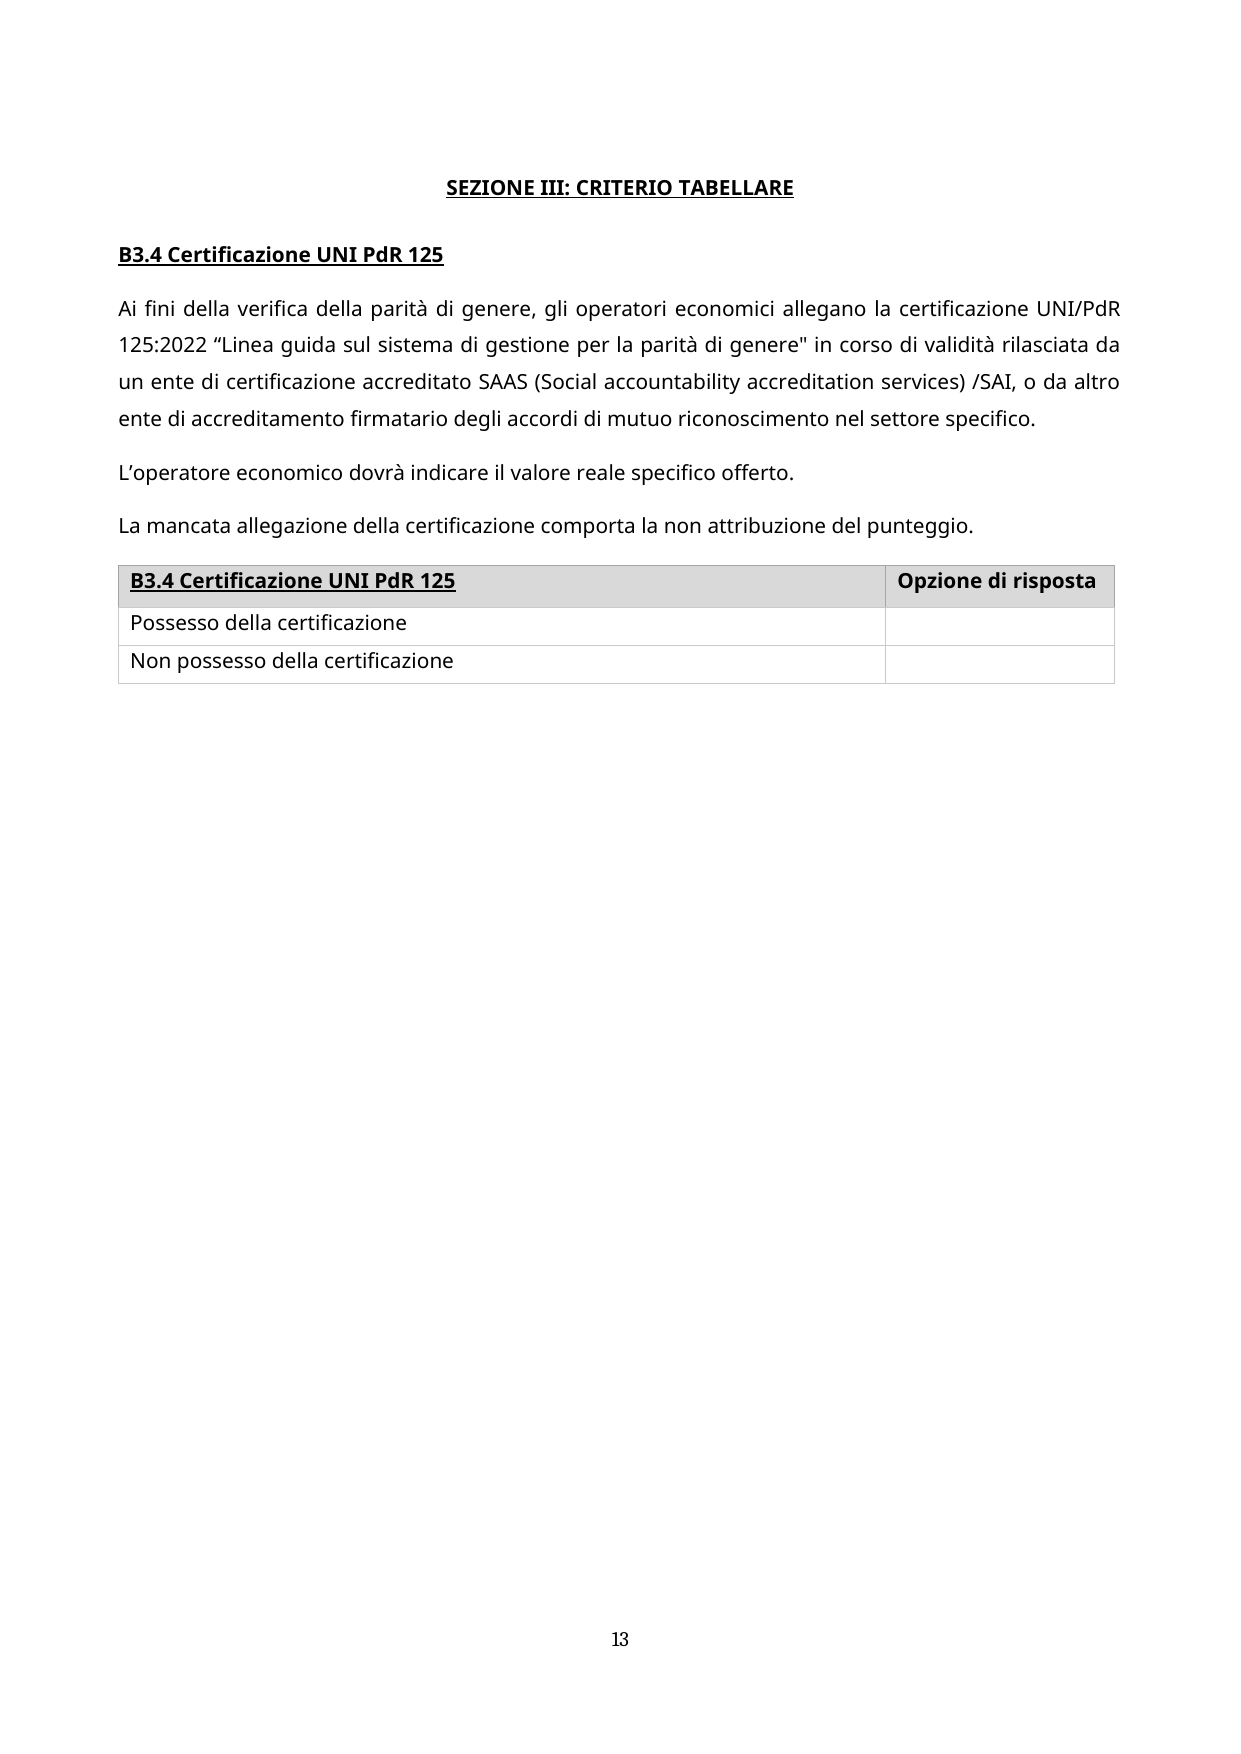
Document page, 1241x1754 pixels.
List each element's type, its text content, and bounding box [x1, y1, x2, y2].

table_cell Non possesso della certificazione [119, 646, 885, 683]
subtitle SEZIONE III: CRITERIO TABELLARE [118, 173, 1122, 201]
text L’operatore economico dovrà indicare il valore reale specifico offerto. [118, 458, 1122, 486]
text B3.4 Certificazione UNI PdR 125 [118, 240, 1122, 268]
text La mancata allegazione della certificazione comporta la non attribuzione del punteggio. [118, 511, 1122, 540]
table_cell Possesso della certificazione [119, 608, 885, 645]
table_cell [886, 646, 1114, 683]
table_header Opzione di risposta [886, 566, 1114, 607]
table_cell [886, 608, 1114, 645]
text Ai fini della verifica della parità di genere, gli operatori economici allegano la certificazione UNI/PdR 125:2022 “Linea guida sul sistema di gestione per la parità di genere" in corso di validità rilasciata da un ente di certificazione accreditato SAAS (Social accountability accreditation services) /SAI, o da altro ente di accreditamento firmatario degli accordi di mutuo riconoscimento nel settore specifico. [118, 294, 1122, 433]
table_header B3.4 Certificazione UNI PdR 125 [119, 566, 885, 607]
